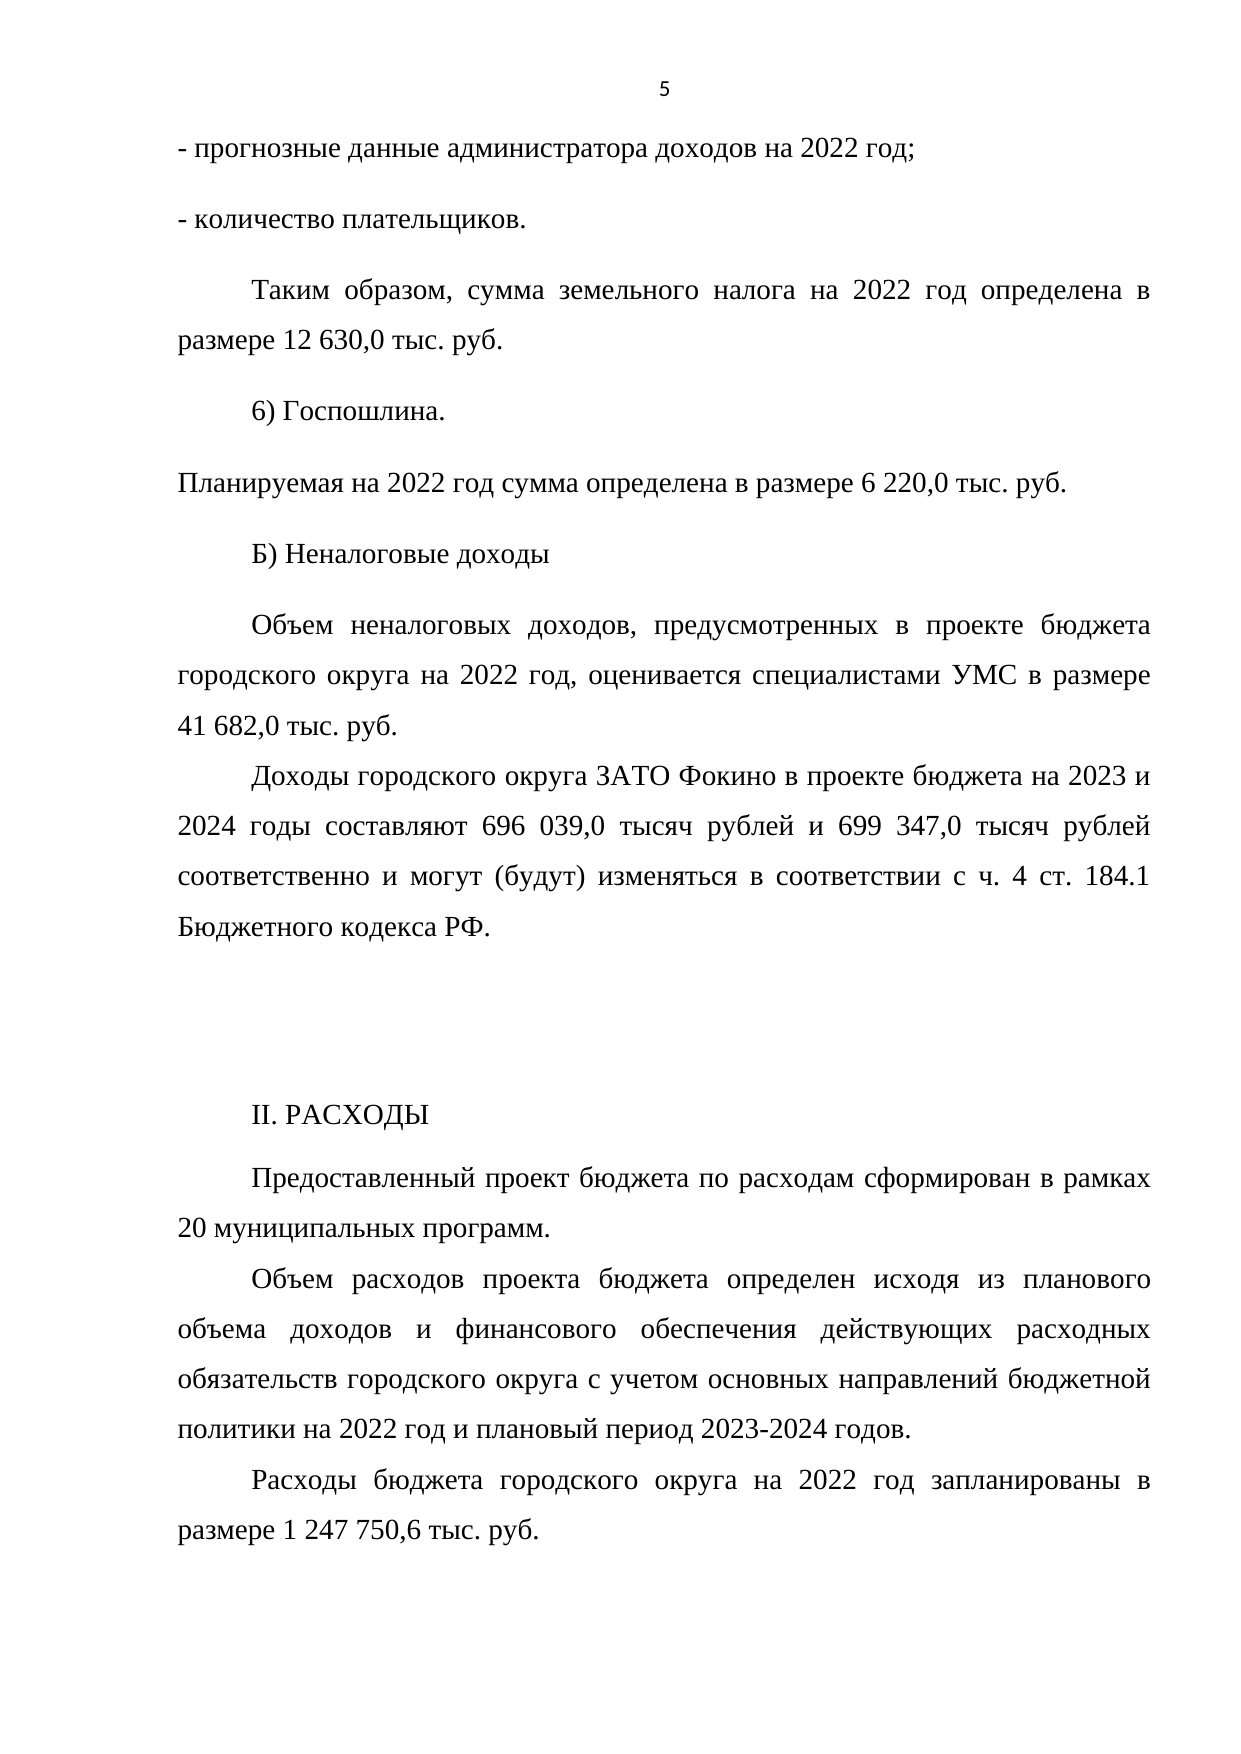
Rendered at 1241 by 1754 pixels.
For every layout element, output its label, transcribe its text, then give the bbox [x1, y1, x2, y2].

text Б) Неналоговые доходы [177, 536, 1152, 569]
text Расходы бюджета городского округа на 2022 год запланированы в размере 1 247 750,6 тыс. руб. [177, 1462, 1152, 1546]
text Планируемая на 2022 год сумма определена в размере 6 220,0 тыс. руб. [177, 465, 1152, 498]
text - прогнозные данные администратора доходов на 2022 год; [177, 130, 1152, 163]
text Предоставленный проект бюджета по расходам сформирован в рамках 20 муниципальных программ. [177, 1160, 1152, 1244]
text Доходы городского округа ЗАТО Фокино в проекте бюджета на 2023 и 2024 годы составляют 696 039,0 тысяч рублей и 699 347,0 тысяч рублей соответственно и могут (будут) изменяться в соответствии с ч. 4 ст. 184.1 Бюджетного кодекса РФ. [177, 758, 1152, 942]
text 6) Госпошлина. [177, 393, 1152, 427]
text - количество плательщиков. [177, 201, 1152, 234]
text Таким образом, сумма земельного налога на 2022 год определена в размере 12 630,0 тыс. руб. [177, 272, 1152, 356]
text Объем расходов проекта бюджета определен исходя из планового объема доходов и финансового обеспечения действующих расходных обязательств городского округа с учетом основных направлений бюджетной политики на 2022 год и плановый период 2023-2024 годов. [177, 1261, 1152, 1445]
text II. РАСХОДЫ [177, 1097, 1152, 1131]
text Объем неналоговых доходов, предусмотренных в проекте бюджета городского округа на 2022 год, оценивается специалистами УМС в размере 41 682,0 тыс. руб. [177, 607, 1152, 741]
